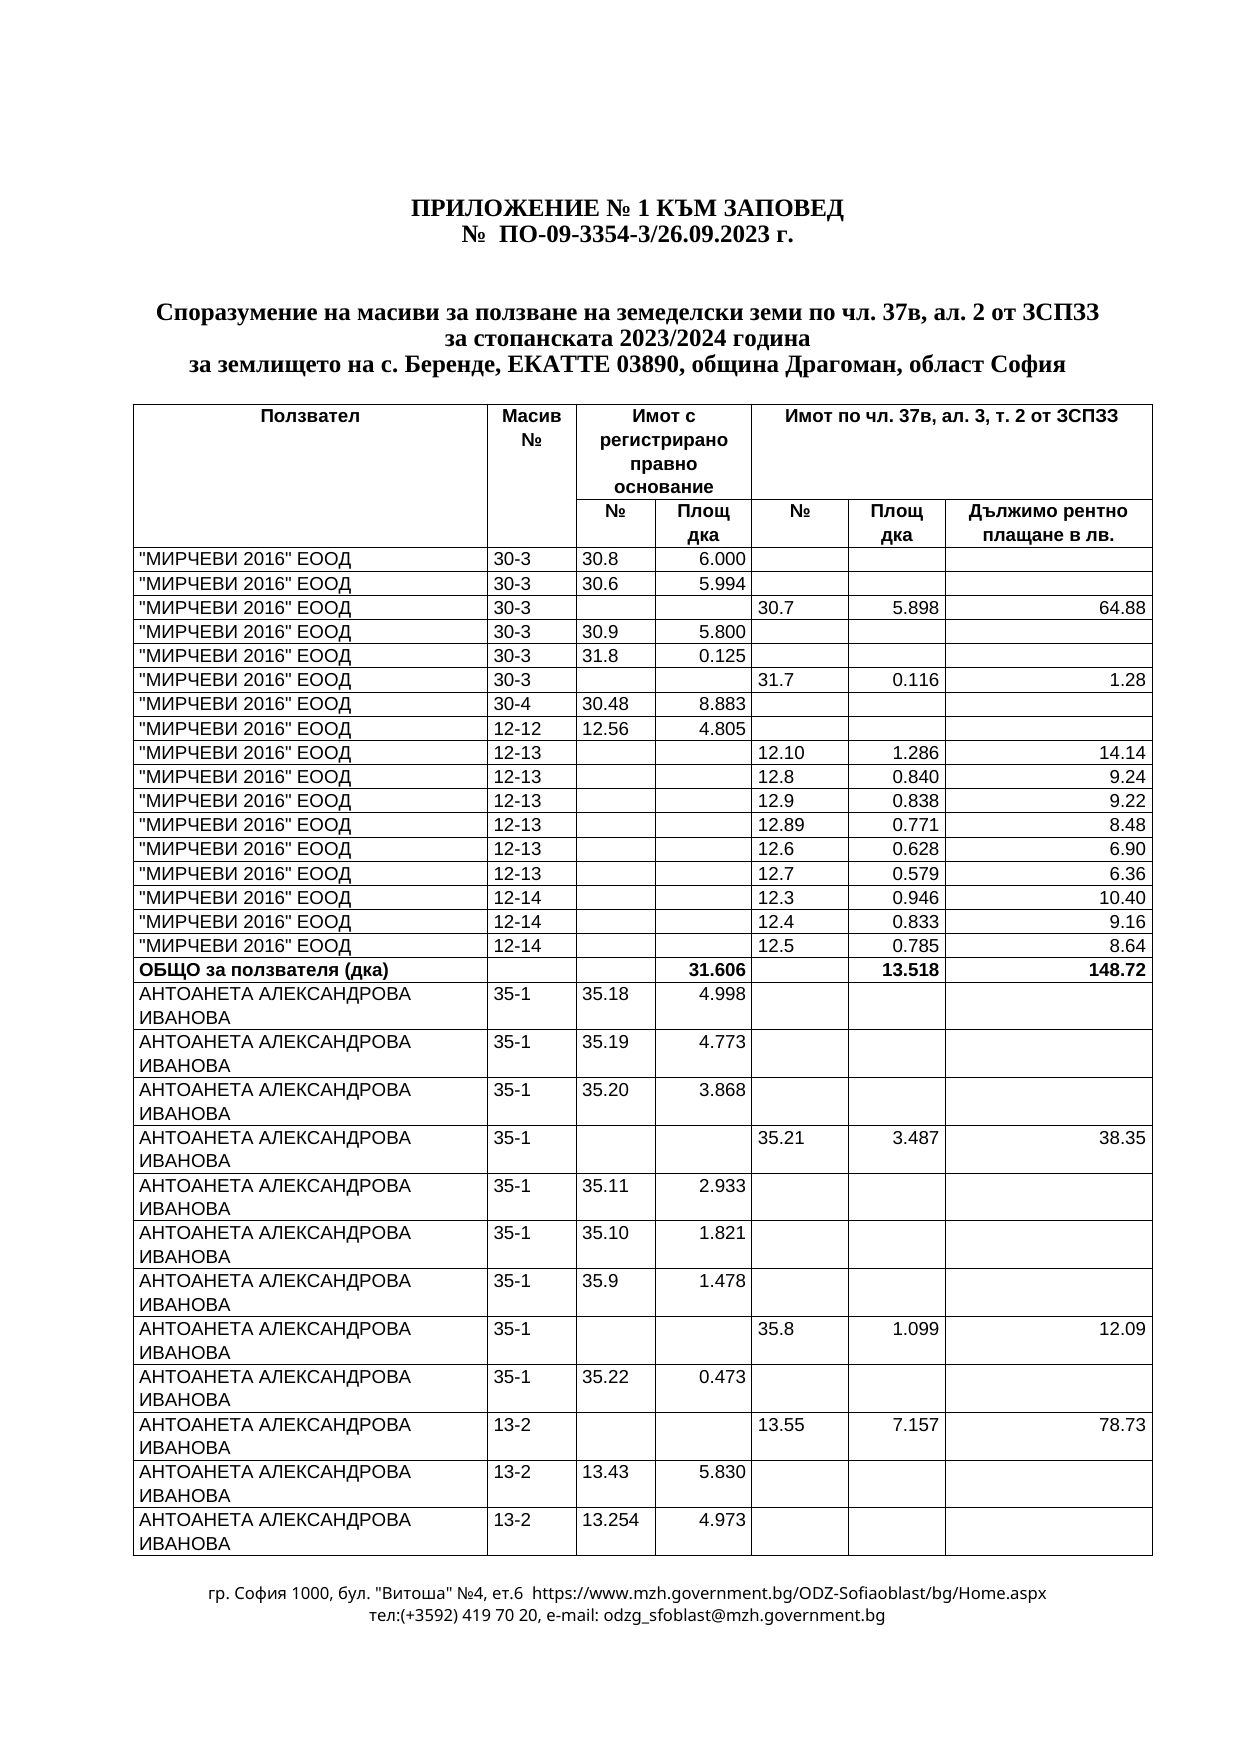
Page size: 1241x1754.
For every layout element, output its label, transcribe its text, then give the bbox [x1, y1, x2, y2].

table_cell [752, 548, 848, 571]
table_cell [656, 596, 751, 619]
table_cell "МИРЧЕВИ 2016" ЕООД [134, 910, 487, 933]
table_cell 35-1 [488, 1030, 576, 1077]
table_cell 64.88 [946, 596, 1152, 619]
table_cell [946, 1508, 1152, 1555]
table_header Имот с регистрирано правно основание [577, 405, 751, 498]
table_cell 12-13 [488, 838, 576, 861]
table_cell 12.8 [752, 765, 848, 788]
table_cell "МИРЧЕВИ 2016" ЕООД [134, 572, 487, 595]
table_cell [946, 548, 1152, 571]
table_cell [946, 1461, 1152, 1507]
table_cell 13.518 [849, 958, 945, 981]
table_cell "МИРЧЕВИ 2016" ЕООД [134, 765, 487, 788]
table_cell 4.805 [656, 717, 751, 740]
table_cell 30-4 [488, 693, 576, 716]
table_cell 12.3 [752, 886, 848, 909]
table_cell [849, 1269, 945, 1316]
table_cell [577, 765, 655, 788]
table_cell [946, 620, 1152, 643]
table_cell "МИРЧЕВИ 2016" ЕООД [134, 813, 487, 836]
table_cell 12-14 [488, 886, 576, 909]
table_cell [752, 693, 848, 716]
table_cell "МИРЧЕВИ 2016" ЕООД [134, 693, 487, 716]
table_cell [577, 862, 655, 885]
table_cell 1.821 [656, 1221, 751, 1268]
table_cell 12-12 [488, 717, 576, 740]
table_cell 12.10 [752, 741, 848, 764]
table_cell [946, 1365, 1152, 1412]
table_cell 35.18 [577, 983, 655, 1029]
table_cell АНТОАНЕТА АЛЕКСАНДРОВА ИВАНОВА [134, 1078, 487, 1125]
table_cell 30.6 [577, 572, 655, 595]
table_cell 35.8 [752, 1317, 848, 1364]
table_cell "МИРЧЕВИ 2016" ЕООД [134, 741, 487, 764]
table_cell [656, 1126, 751, 1173]
table_cell [752, 958, 848, 981]
table_cell [656, 838, 751, 861]
table_cell 35.20 [577, 1078, 655, 1125]
table_cell 8.64 [946, 934, 1152, 957]
table_cell АНТОАНЕТА АЛЕКСАНДРОВА ИВАНОВА [134, 1413, 487, 1459]
table_cell "МИРЧЕВИ 2016" ЕООД [134, 644, 487, 667]
table_cell 12.6 [752, 838, 848, 861]
table_cell [849, 644, 945, 667]
table_cell [946, 1221, 1152, 1268]
table_cell [849, 1365, 945, 1412]
table_cell 12.09 [946, 1317, 1152, 1364]
table_cell [849, 1174, 945, 1220]
table_cell АНТОАНЕТА АЛЕКСАНДРОВА ИВАНОВА [134, 1365, 487, 1412]
table_cell "МИРЧЕВИ 2016" ЕООД [134, 886, 487, 909]
table_cell [849, 1461, 945, 1507]
table_cell [946, 693, 1152, 716]
table_cell [752, 1365, 848, 1412]
table_cell АНТОАНЕТА АЛЕКСАНДРОВА ИВАНОВА [134, 1126, 487, 1173]
table_cell 12-14 [488, 910, 576, 933]
table_cell "МИРЧЕВИ 2016" ЕООД [134, 548, 487, 571]
table_cell 1.478 [656, 1269, 751, 1316]
table_cell 5.898 [849, 596, 945, 619]
table_cell [656, 934, 751, 957]
table_cell 1.099 [849, 1317, 945, 1364]
table_cell 0.833 [849, 910, 945, 933]
table_cell 30-3 [488, 596, 576, 619]
table_cell [752, 717, 848, 740]
table_cell [946, 1174, 1152, 1220]
table_cell 78.73 [946, 1413, 1152, 1459]
table_cell [577, 934, 655, 957]
table_cell 30-3 [488, 620, 576, 643]
table_cell 8.48 [946, 813, 1152, 836]
table_cell [946, 1030, 1152, 1077]
table_cell [849, 717, 945, 740]
table_cell 9.24 [946, 765, 1152, 788]
table_cell 35.11 [577, 1174, 655, 1220]
table_cell 35-1 [488, 1365, 576, 1412]
table_cell АНТОАНЕТА АЛЕКСАНДРОВА ИВАНОВА [134, 1030, 487, 1077]
table_cell 4.998 [656, 983, 751, 1029]
table_cell [849, 1508, 945, 1555]
table_cell 13-2 [488, 1413, 576, 1459]
table_cell [656, 1413, 751, 1459]
table_cell [946, 1078, 1152, 1125]
table_cell 12-13 [488, 765, 576, 788]
table_cell [656, 1317, 751, 1364]
table_cell № [752, 500, 848, 546]
text ПРИЛОЖЕНИЕ № 1 КЪМ ЗАПОВЕД [133, 196, 1122, 222]
table_cell 12-13 [488, 862, 576, 885]
table_cell 35-1 [488, 1126, 576, 1173]
table_cell 12.9 [752, 789, 848, 812]
table_header Имот по чл. 37в, ал. 3, т. 2 от ЗСПЗЗ [752, 405, 1152, 498]
table_cell 14.14 [946, 741, 1152, 764]
table_cell 31.8 [577, 644, 655, 667]
table_cell [752, 1461, 848, 1507]
table_cell 30-3 [488, 668, 576, 691]
table_cell 1.28 [946, 668, 1152, 691]
table_cell [849, 620, 945, 643]
table_cell 30.7 [752, 596, 848, 619]
text № ПО-09-3354-3/26.09.2023 г. [133, 222, 1122, 248]
table_cell [849, 1030, 945, 1077]
table_cell 35.19 [577, 1030, 655, 1077]
table_cell 148.72 [946, 958, 1152, 981]
table_cell 9.16 [946, 910, 1152, 933]
table_cell 0.840 [849, 765, 945, 788]
table_cell [577, 1317, 655, 1364]
table_cell 5.800 [656, 620, 751, 643]
table_cell 12-13 [488, 789, 576, 812]
table_cell ОБЩО за ползвателя (дка) [134, 958, 487, 981]
table_cell 35.22 [577, 1365, 655, 1412]
table_cell [577, 886, 655, 909]
table_cell [752, 983, 848, 1029]
table_cell АНТОАНЕТА АЛЕКСАНДРОВА ИВАНОВА [134, 983, 487, 1029]
text за стопанската 2023/2024 година [133, 326, 1122, 352]
table_cell 12.89 [752, 813, 848, 836]
table_cell [488, 958, 576, 981]
table_cell 3.868 [656, 1078, 751, 1125]
table_cell 0.946 [849, 886, 945, 909]
table_cell 12-13 [488, 741, 576, 764]
table_cell [577, 668, 655, 691]
table_cell № [577, 500, 655, 546]
table_cell [577, 596, 655, 619]
table_cell [849, 1078, 945, 1125]
table_header Ползвател [134, 405, 487, 546]
table_cell [752, 644, 848, 667]
table_cell 13.43 [577, 1461, 655, 1507]
table_cell 35-1 [488, 1221, 576, 1268]
table_cell 0.785 [849, 934, 945, 957]
table_cell 30.8 [577, 548, 655, 571]
table_cell 35.10 [577, 1221, 655, 1268]
table_cell "МИРЧЕВИ 2016" ЕООД [134, 668, 487, 691]
table_cell 1.286 [849, 741, 945, 764]
table_cell 38.35 [946, 1126, 1152, 1173]
table_cell 30-3 [488, 548, 576, 571]
table_header Масив № [488, 405, 576, 546]
table_cell 13-2 [488, 1508, 576, 1555]
table_cell АНТОАНЕТА АЛЕКСАНДРОВА ИВАНОВА [134, 1221, 487, 1268]
table_cell 0.116 [849, 668, 945, 691]
table_cell [656, 741, 751, 764]
table_cell [577, 741, 655, 764]
table_cell "МИРЧЕВИ 2016" ЕООД [134, 620, 487, 643]
table_cell [656, 910, 751, 933]
table_cell [577, 838, 655, 861]
table_cell 5.830 [656, 1461, 751, 1507]
table_cell 30.48 [577, 693, 655, 716]
text Споразумение на масиви за ползване на земеделски земи по чл. 37в, ал. 2 от ЗСПЗЗ [133, 300, 1122, 326]
table_cell [946, 1269, 1152, 1316]
table_cell 10.40 [946, 886, 1152, 909]
table_cell [752, 1078, 848, 1125]
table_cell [134, 1508, 487, 1555]
table_cell 35.21 [752, 1126, 848, 1173]
table_cell [656, 862, 751, 885]
table_cell "МИРЧЕВИ 2016" ЕООД [134, 838, 487, 861]
table_cell [849, 1221, 945, 1268]
table_cell 6.36 [946, 862, 1152, 885]
table_cell [752, 1030, 848, 1077]
table_cell 35-1 [488, 1269, 576, 1316]
table_cell 4.973 [656, 1508, 751, 1555]
table_cell Дължимо рентно плащане в лв. [946, 500, 1152, 546]
table_cell "МИРЧЕВИ 2016" ЕООД [134, 862, 487, 885]
table_cell [577, 1413, 655, 1459]
table_cell 12.7 [752, 862, 848, 885]
table_cell 2.933 [656, 1174, 751, 1220]
table_cell [752, 1508, 848, 1555]
table_cell 4.773 [656, 1030, 751, 1077]
table_cell [656, 789, 751, 812]
table_cell "МИРЧЕВИ 2016" ЕООД [134, 934, 487, 957]
table_cell Площ дка [656, 500, 751, 546]
table_cell [577, 789, 655, 812]
text за землището на с. Беренде, ЕКАТТЕ 03890, община Драгоман, област София [133, 352, 1122, 377]
table_cell 0.628 [849, 838, 945, 861]
table_cell [752, 572, 848, 595]
table_cell [577, 958, 655, 981]
table_cell 12-13 [488, 813, 576, 836]
table_cell [577, 813, 655, 836]
table_cell 13.55 [752, 1413, 848, 1459]
table_cell 35.9 [577, 1269, 655, 1316]
table_cell АНТОАНЕТА АЛЕКСАНДРОВА ИВАНОВА [134, 1317, 487, 1364]
table_cell [849, 983, 945, 1029]
table_cell "МИРЧЕВИ 2016" ЕООД [134, 789, 487, 812]
table_cell [656, 668, 751, 691]
table_cell [577, 910, 655, 933]
table_cell АНТОАНЕТА АЛЕКСАНДРОВА ИВАНОВА [134, 1461, 487, 1507]
table_cell 8.883 [656, 693, 751, 716]
table_cell [946, 572, 1152, 595]
table_cell 0.838 [849, 789, 945, 812]
table_cell 0.125 [656, 644, 751, 667]
table_cell [946, 983, 1152, 1029]
table_cell 35-1 [488, 1174, 576, 1220]
table_cell 35-1 [488, 1078, 576, 1125]
table_cell [656, 765, 751, 788]
table_cell 3.487 [849, 1126, 945, 1173]
table_cell 12-14 [488, 934, 576, 957]
table_cell [752, 1221, 848, 1268]
table_cell [752, 620, 848, 643]
table_cell 31.606 [656, 958, 751, 981]
table_cell [752, 1269, 848, 1316]
table_cell 0.771 [849, 813, 945, 836]
table_cell [849, 693, 945, 716]
table_cell [849, 548, 945, 571]
table_cell 9.22 [946, 789, 1152, 812]
table_cell [946, 644, 1152, 667]
table_cell 13.254 [577, 1508, 655, 1555]
table_cell "МИРЧЕВИ 2016" ЕООД [134, 717, 487, 740]
table_cell 7.157 [849, 1413, 945, 1459]
table_cell 12.56 [577, 717, 655, 740]
table_cell АНТОАНЕТА АЛЕКСАНДРОВА ИВАНОВА [134, 1269, 487, 1316]
table_cell [577, 1126, 655, 1173]
table_cell 35-1 [488, 1317, 576, 1364]
table_cell [752, 1174, 848, 1220]
table_cell 6.90 [946, 838, 1152, 861]
table_cell [946, 717, 1152, 740]
table_cell АНТОАНЕТА АЛЕКСАНДРОВА ИВАНОВА [134, 1174, 487, 1220]
table_cell 0.473 [656, 1365, 751, 1412]
table_cell 0.579 [849, 862, 945, 885]
table_cell 12.4 [752, 910, 848, 933]
table_cell [656, 813, 751, 836]
table_cell 6.000 [656, 548, 751, 571]
table_cell "МИРЧЕВИ 2016" ЕООД [134, 596, 487, 619]
table_cell [849, 572, 945, 595]
table_cell 13-2 [488, 1461, 576, 1507]
table_cell Площ дка [849, 500, 945, 546]
table_cell [656, 886, 751, 909]
table_cell 30-3 [488, 644, 576, 667]
table_cell 30-3 [488, 572, 576, 595]
table_cell 12.5 [752, 934, 848, 957]
table_cell 5.994 [656, 572, 751, 595]
table_cell 35-1 [488, 983, 576, 1029]
table_cell 30.9 [577, 620, 655, 643]
table_cell 31.7 [752, 668, 848, 691]
